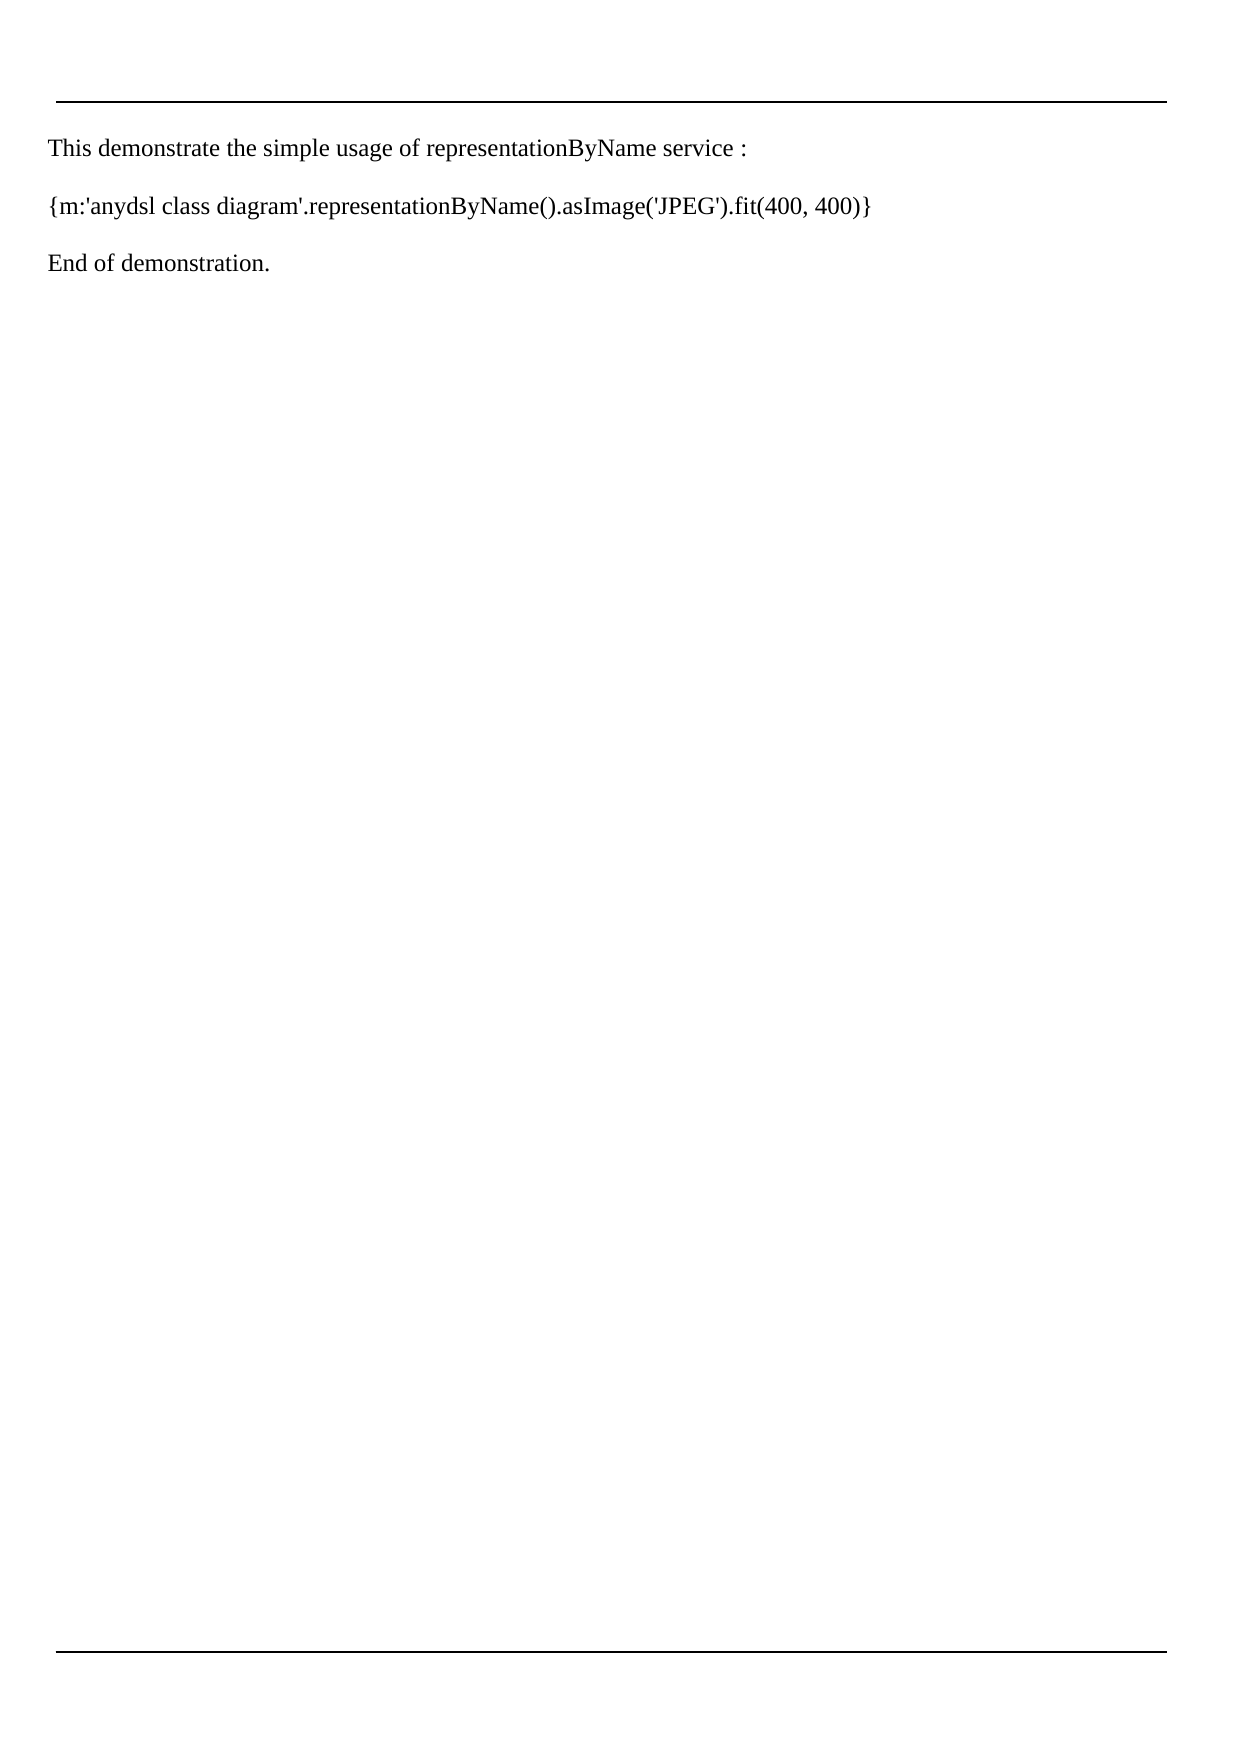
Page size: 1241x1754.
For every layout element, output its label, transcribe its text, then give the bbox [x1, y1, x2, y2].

text {m:'anydsl class diagram'.representationByName().asImage('JPEG').fit(400, 400)} [47, 191, 1175, 220]
text This demonstrate the simple usage of representationByName service : [47, 133, 1175, 162]
text End of demonstration. [47, 248, 1175, 277]
